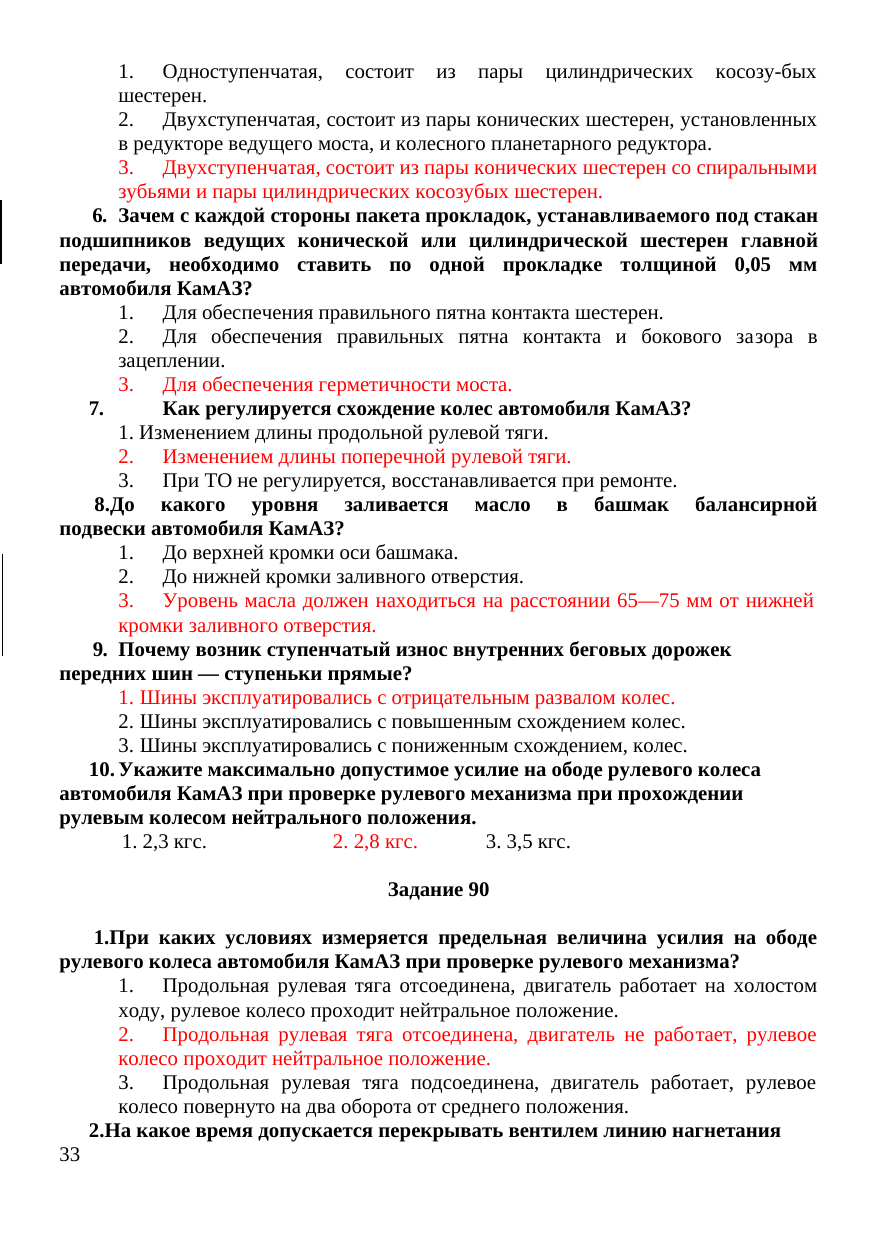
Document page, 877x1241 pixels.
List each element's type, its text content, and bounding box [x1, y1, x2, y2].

list Двухступенчатая, состоит из пары конических шестерен со спиральными зубьями и пары цилиндрических косозубых шестерен. [118, 155, 817, 203]
list Продольная рулевая тяга отсоединена, двигатель не работает, рулевое колесо проходит нейтральное положение. [118, 1022, 816, 1070]
list Продольная рулевая тяга подсоединена, двигатель работает, рулевое колесо повернуто на два оборота от среднего положения. [118, 1070, 816, 1118]
list Продольная рулевая тяга отсоединена, двигатель работает на холостом ходу, рулевое колесо проходит нейтральное положение. [118, 973, 818, 1022]
list Изменением длины поперечной рулевой тяги. [118, 444, 818, 468]
text Задание 90 [59, 877, 818, 901]
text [59, 1118, 818, 1142]
list Шины эксплуатировались с отрицательным развалом колес. [118, 685, 818, 709]
list Для обеспечения герметичности моста. [118, 372, 818, 396]
text 1. Изменением длины продольной рулевой тяги. [118, 420, 818, 444]
list Шины эксплуатировались с повышенным схождением колес. [118, 709, 818, 733]
list Двухступенчатая, состоит из пары конических шестерен, установленных в редукторе ведущего моста, и колесного планетарного редуктора. [118, 107, 817, 155]
list При ТО не регулируется, восстанавливается при ремонте. [118, 468, 818, 492]
list Шины эксплуатировались с пониженным схождением, колес. [118, 733, 818, 757]
list До верхней кромки оси башмака. [118, 540, 818, 564]
list До нижней кромки заливного отверстия. [118, 564, 818, 588]
text 7. Как регулируется схождение колес автомобиля КамАЗ? [59, 396, 818, 420]
text 1.При каких условиях измеряется предельная величина усилия на ободе рулевого колеса автомобиля КамАЗ при проверке рулевого механизма? [59, 925, 817, 973]
list Одноступенчатая, состоит из пары цилиндрических косозу-бых шестерен. [118, 59, 817, 107]
list Уровень масла должен находиться на расстоянии 65—75 мм от нижней кромки заливного отверстия. [118, 588, 815, 637]
list Для обеспечения правильного пятна контакта шестерен. [118, 300, 818, 324]
text 6. Зачем с каждой стороны пакета прокладок, устанавливаемого под стакан подшипников ведущих конической или цилиндрической шестерен главной передачи, необходимо ставить по одной прокладке толщиной автомобиля КамАЗ? [59, 203, 818, 300]
list Укажите максимально допустимое усилие на ободе рулевого колеса автомобиля КамАЗ при проверке рулевого механизма при прохождении рулевым колесом нейтрального положения. 1. 2,3 кгс. 2. 2,8 кгс. 3. 3,5 кгс. [59, 757, 818, 853]
list Для обеспечения правильных пятна контакта и бокового зазора в зацеплении. [118, 324, 817, 372]
text 8.До какого уровня заливается масло в башмак балансирной подвески автомобиля КамАЗ? [59, 492, 818, 540]
text 9. Почему возник ступенчатый износ внутренних беговых дорожек передних шин — ступеньки прямые? [59, 637, 818, 685]
